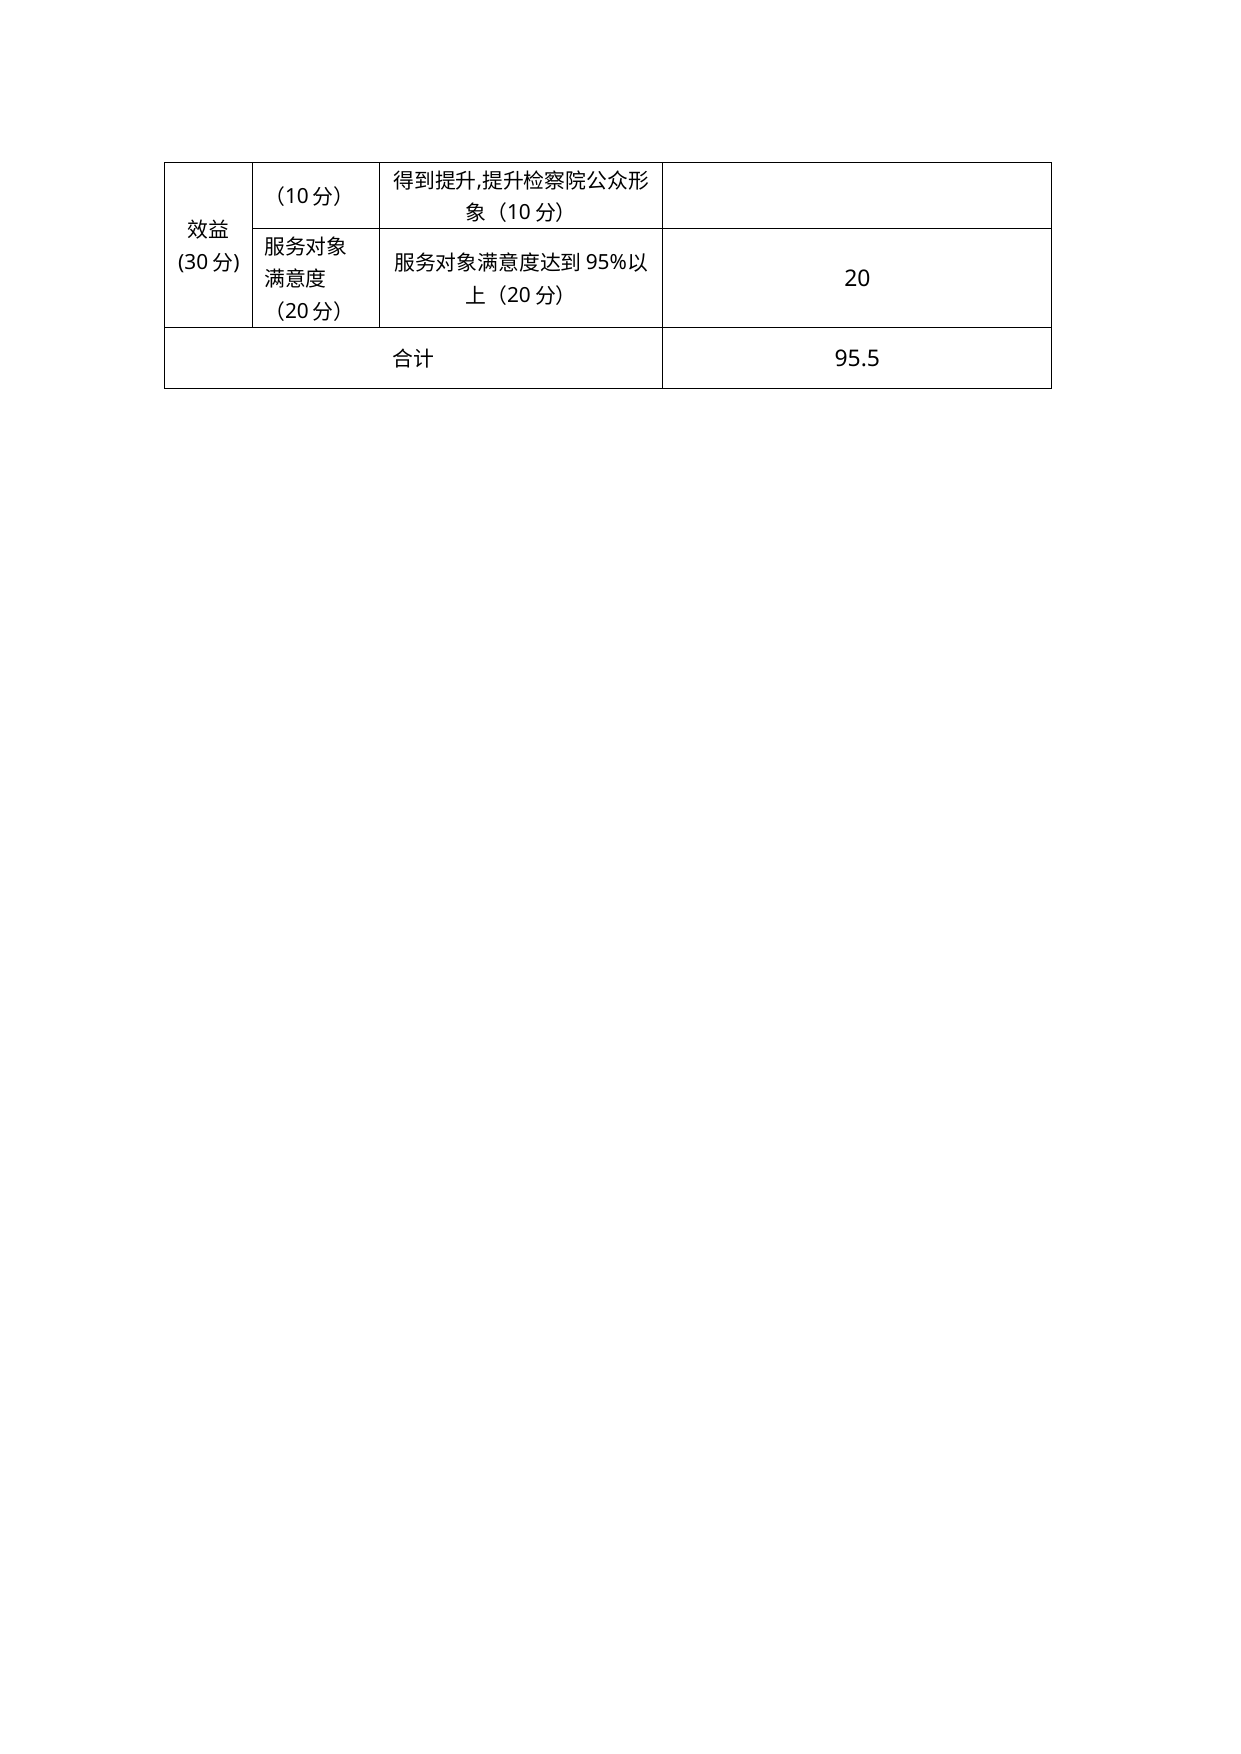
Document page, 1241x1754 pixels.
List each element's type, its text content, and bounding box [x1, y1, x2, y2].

table_cell 10 [663, 163, 1051, 228]
table_cell 服务对象满意度 （20分） [253, 229, 379, 327]
table_cell 服务对象满意度达到95%以上（20分） [380, 229, 662, 327]
table_cell 项目 效益(30分) [165, 163, 252, 327]
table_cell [380, 163, 662, 228]
table_cell 社会效益（10分） [253, 163, 379, 228]
table_cell 95.5 [663, 328, 1051, 387]
table_cell 合计 [165, 328, 662, 387]
table_cell 20 [663, 229, 1051, 327]
